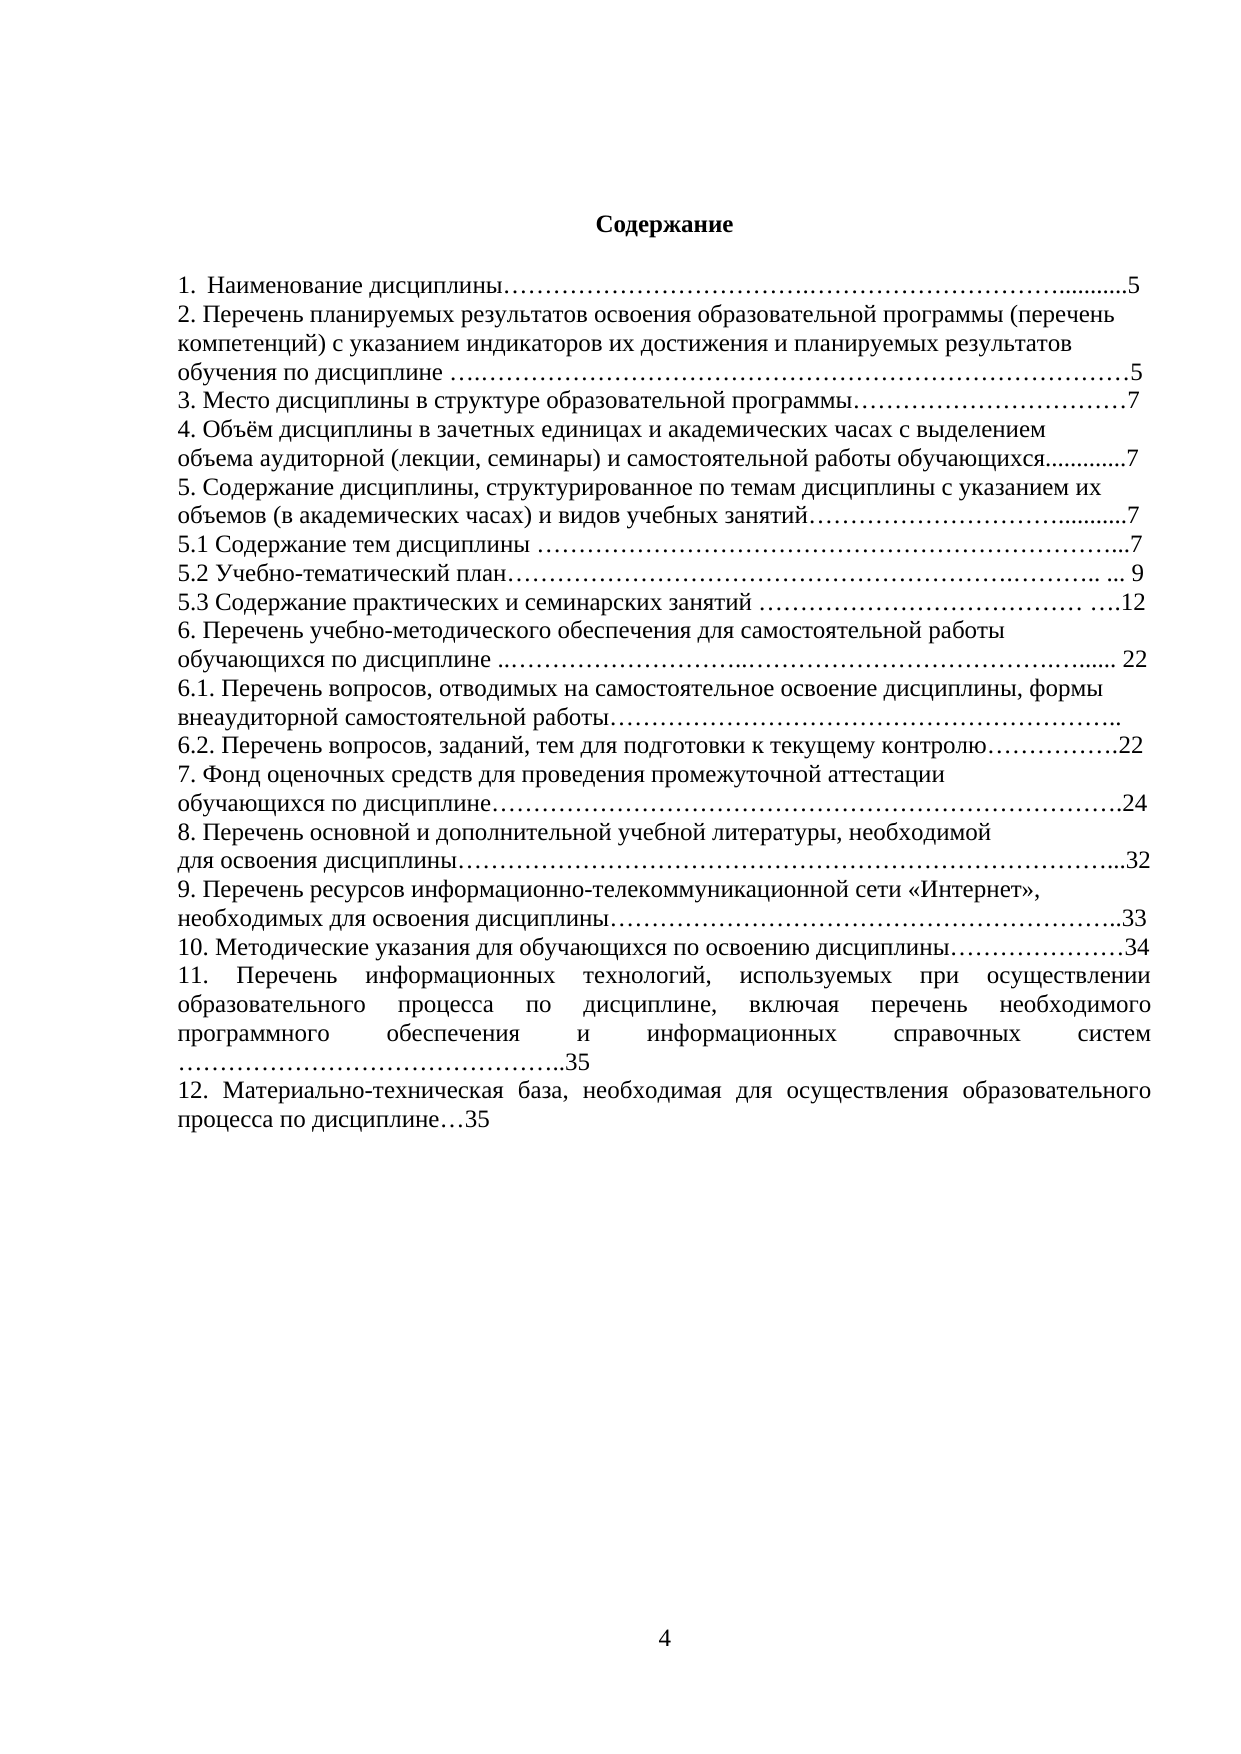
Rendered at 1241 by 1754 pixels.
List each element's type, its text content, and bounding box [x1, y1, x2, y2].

text 6.1. Перечень вопросов, отводимых на самостоятельное освоение дисциплины, формы внеаудиторной самостоятельной работы……………………………………………………..22 [177, 673, 1152, 730]
text 5.1 Содержание тем дисциплины ……………………………………………………………...7 [177, 529, 1152, 558]
text 5. Содержание дисциплины, структурированное по темам дисциплины с указанием их объемов (в академических часах) и видов учебных занятий…………………………...........7 [177, 472, 1152, 529]
text 12. Материально-техническая база, необходимая для осуществления образовательного процесса по дисциплине………………………………………………………………………..35 [177, 1075, 1152, 1133]
text 11. Перечень информационных технологий, используемых при осуществлении образовательного процесса по дисциплине, включая перечень необходимого программного обеспечения и информационных справочных систем ………………………………………..35 [177, 960, 1152, 1075]
text 3. Место дисциплины в структуре образовательной программы……………………………7 [177, 385, 1152, 414]
text 5.2 Учебно-тематический план…………………………………………………….……….. ... 9 [177, 558, 1152, 587]
text 9. Перечень ресурсов информационно-телекоммуникационной сети «Интернет», необходимых для освоения дисциплины……………………………………………………..33 [177, 874, 1152, 932]
text 2. Перечень планируемых результатов освоения образовательной программы (перечень компетенций) с указанием индикаторов их достижения и планируемых результатов обучения по дисциплине ….……………………………………………………………………5 [177, 299, 1152, 385]
text 6.2. Перечень вопросов, заданий, тем для подготовки к текущему контролю…………….22 [177, 730, 1152, 759]
text объема аудиторной (лекции, семинары) и самостоятельной работы обучающихся.............7 [177, 443, 1152, 472]
text Содержание [177, 209, 1152, 237]
list Наименование дисциплины……………………………….…………………………...........5 [177, 270, 1152, 299]
text 5.3 Содержание практических и семинарских занятий ………………………………… ….12 [177, 587, 1152, 615]
text 8. Перечень основной и дополнительной учебной литературы, необходимой для освоения дисциплины……………………………………………………………………...32 [177, 817, 1152, 874]
text 7. Фонд оценочных средств для проведения промежуточной аттестации [177, 759, 1152, 788]
text 6. Перечень учебно-методического обеспечения для самостоятельной работы обучающихся по дисциплине ..………………………..……………………………….…...... 22 [177, 615, 1152, 673]
text обучающихся по дисциплине………………………………………………………………….24 [177, 788, 1152, 817]
text 10. Методические указания для обучающихся по освоению дисциплины…………………34 [177, 932, 1152, 960]
text 4. Объём дисциплины в зачетных единицах и академических часах с выделением [177, 414, 1152, 443]
